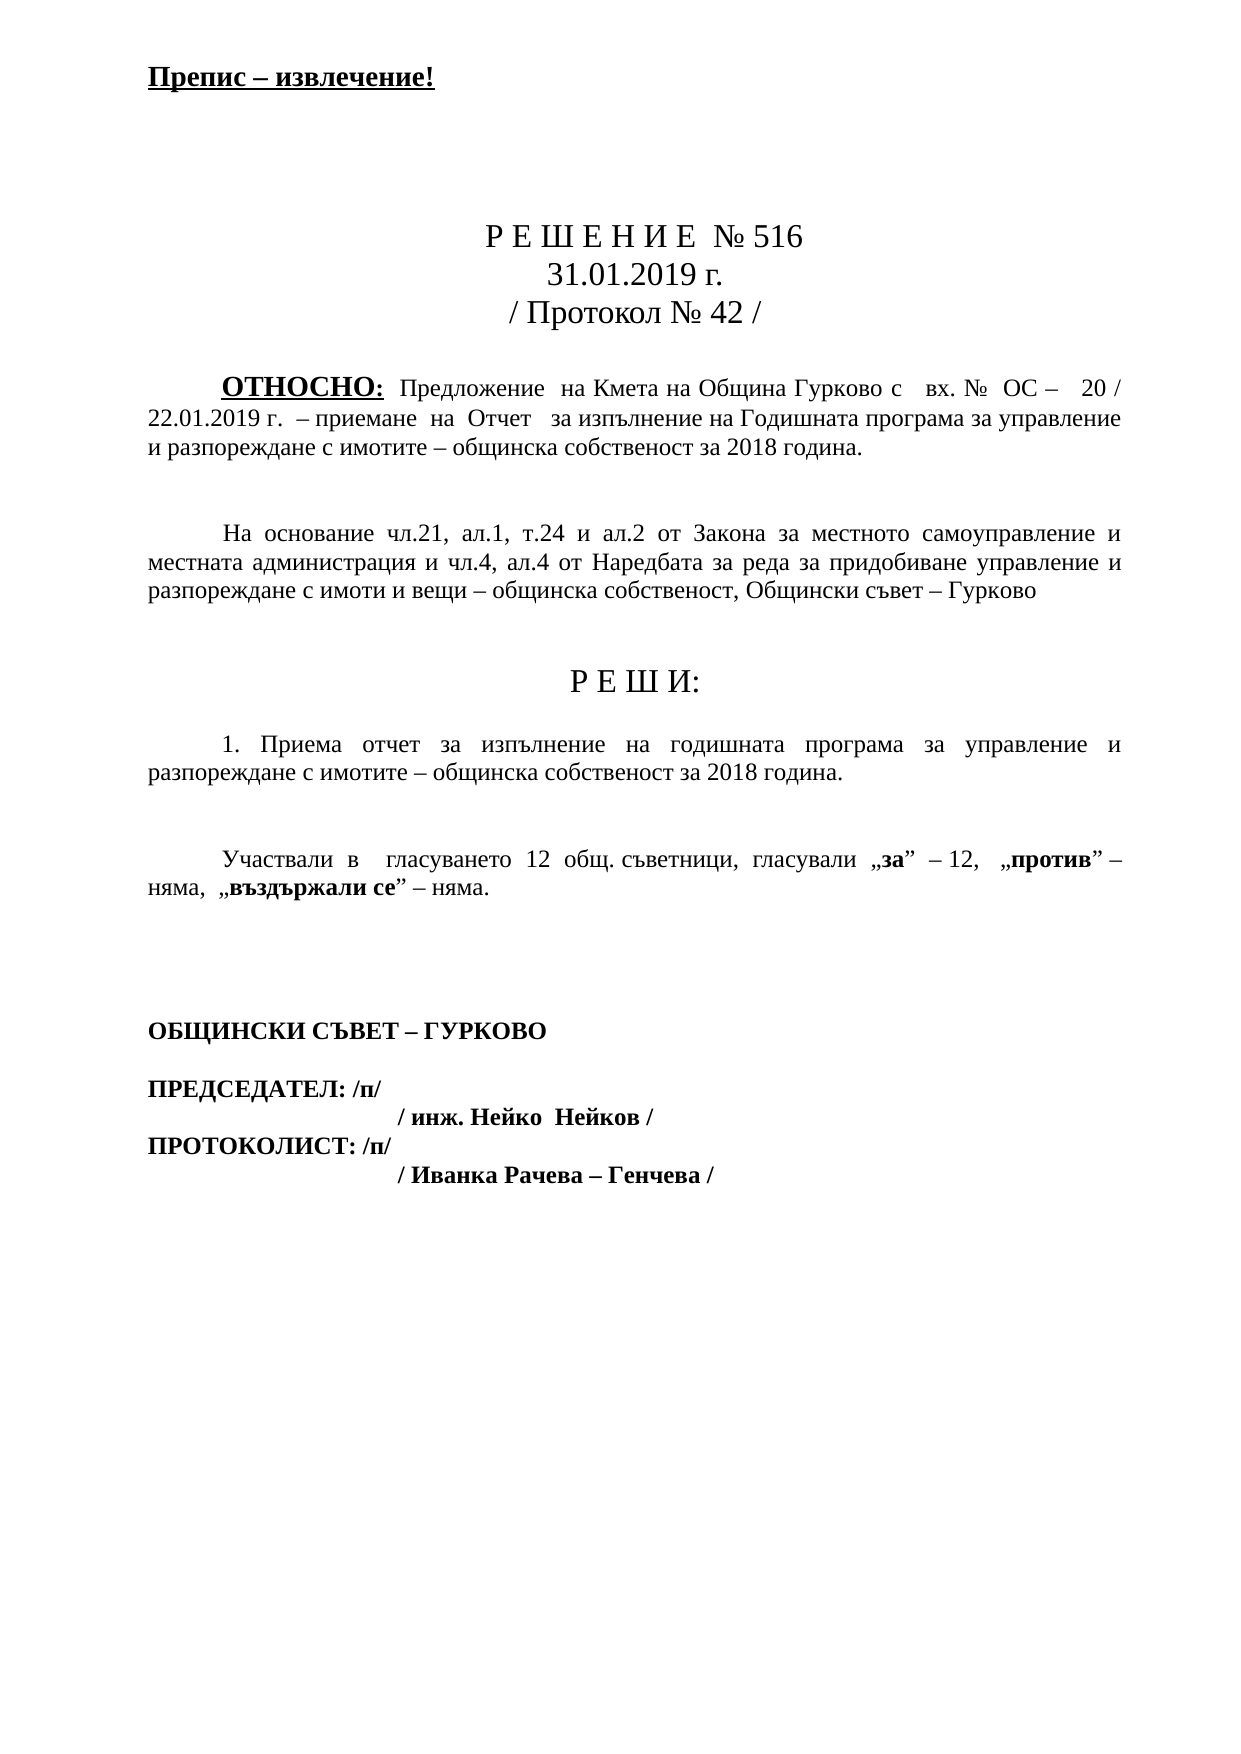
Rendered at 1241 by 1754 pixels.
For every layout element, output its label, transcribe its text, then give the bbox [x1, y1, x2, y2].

text / инж. Нейко Нейков / [148, 1102, 1122, 1131]
text Р Е Ш Е Н И Е № 516 [148, 216, 1122, 254]
text ОБЩИНСКИ СЪВЕТ – ГУРКОВО [148, 1016, 1122, 1045]
text Препис – извлечение! [148, 59, 1122, 93]
text Участвали в гласуването 12 общ. съветници, гласували „за” – 12, „против” – няма, „въздържали се” – няма. [148, 844, 1122, 901]
text 1. Приема отчет за изпълнение на годишната програма за управление и разпореждане с имотите – общинска собственост за 2018 година. [148, 729, 1122, 786]
text / Протокол № 42 / [148, 293, 1122, 331]
text Р Е Ш И: [148, 662, 1122, 700]
text ПРОТОКОЛИСТ: /п/ [148, 1131, 1122, 1160]
text 31.01.2019 г. [148, 254, 1122, 293]
text / Иванка Рачева – Генчева / [148, 1160, 1122, 1189]
text На основание чл.21, ал.1, т.24 и ал.2 от Закона за местното самоуправление и местната администрация и чл.4, ал.4 от Наредбата за реда за придобиване управление и разпореждане с имоти и вещи – общинска собственост, Общински съвет – Гурково [148, 518, 1122, 604]
text ПРЕДСЕДАТЕЛ: /п/ [148, 1074, 1122, 1102]
text ОТНОСНО: Предложение на Кмета на Община Гурково с вх. № ОС – 20 / 22.01.2019 г. – приемане на Отчет за изпълнение на Годишната програма за управление и разпореждане с имотите – общинска собственост за 2018 година. [148, 369, 1122, 460]
